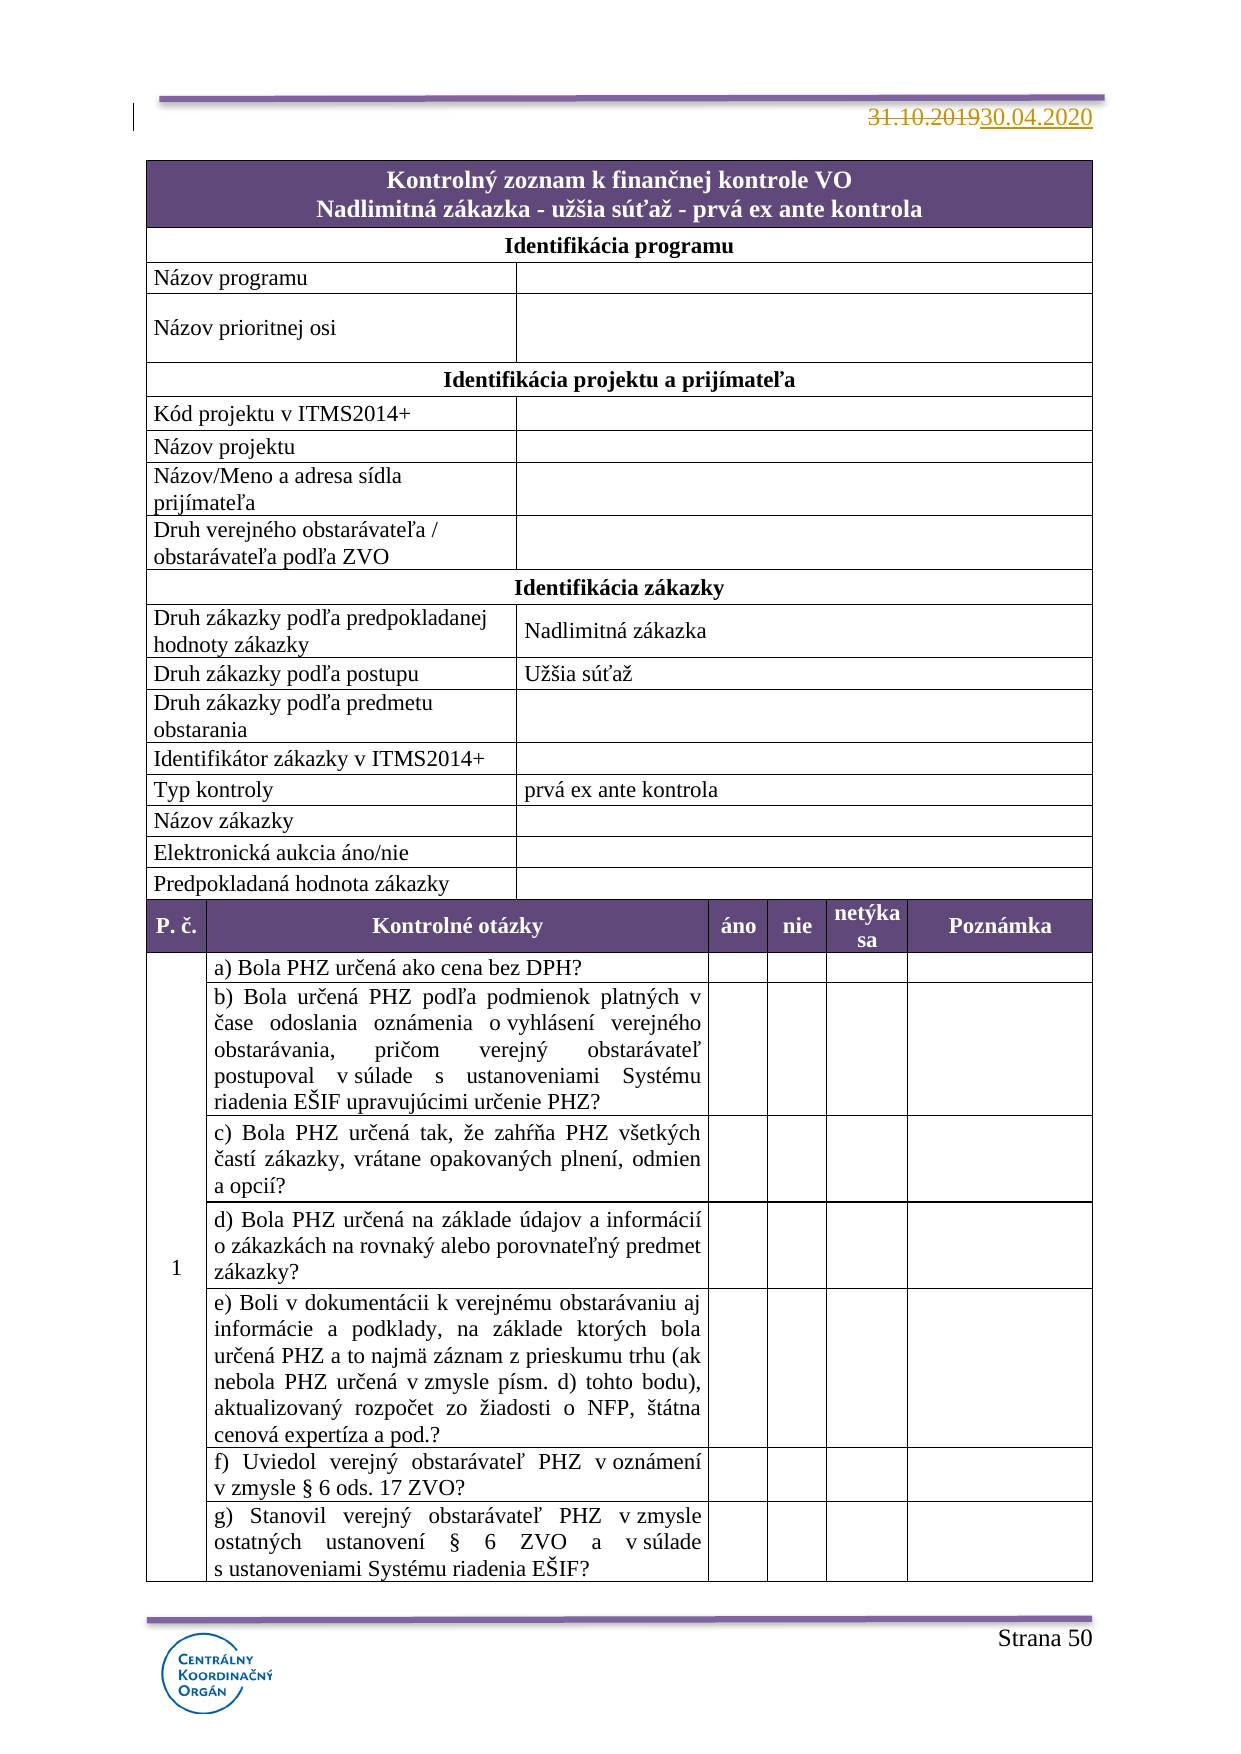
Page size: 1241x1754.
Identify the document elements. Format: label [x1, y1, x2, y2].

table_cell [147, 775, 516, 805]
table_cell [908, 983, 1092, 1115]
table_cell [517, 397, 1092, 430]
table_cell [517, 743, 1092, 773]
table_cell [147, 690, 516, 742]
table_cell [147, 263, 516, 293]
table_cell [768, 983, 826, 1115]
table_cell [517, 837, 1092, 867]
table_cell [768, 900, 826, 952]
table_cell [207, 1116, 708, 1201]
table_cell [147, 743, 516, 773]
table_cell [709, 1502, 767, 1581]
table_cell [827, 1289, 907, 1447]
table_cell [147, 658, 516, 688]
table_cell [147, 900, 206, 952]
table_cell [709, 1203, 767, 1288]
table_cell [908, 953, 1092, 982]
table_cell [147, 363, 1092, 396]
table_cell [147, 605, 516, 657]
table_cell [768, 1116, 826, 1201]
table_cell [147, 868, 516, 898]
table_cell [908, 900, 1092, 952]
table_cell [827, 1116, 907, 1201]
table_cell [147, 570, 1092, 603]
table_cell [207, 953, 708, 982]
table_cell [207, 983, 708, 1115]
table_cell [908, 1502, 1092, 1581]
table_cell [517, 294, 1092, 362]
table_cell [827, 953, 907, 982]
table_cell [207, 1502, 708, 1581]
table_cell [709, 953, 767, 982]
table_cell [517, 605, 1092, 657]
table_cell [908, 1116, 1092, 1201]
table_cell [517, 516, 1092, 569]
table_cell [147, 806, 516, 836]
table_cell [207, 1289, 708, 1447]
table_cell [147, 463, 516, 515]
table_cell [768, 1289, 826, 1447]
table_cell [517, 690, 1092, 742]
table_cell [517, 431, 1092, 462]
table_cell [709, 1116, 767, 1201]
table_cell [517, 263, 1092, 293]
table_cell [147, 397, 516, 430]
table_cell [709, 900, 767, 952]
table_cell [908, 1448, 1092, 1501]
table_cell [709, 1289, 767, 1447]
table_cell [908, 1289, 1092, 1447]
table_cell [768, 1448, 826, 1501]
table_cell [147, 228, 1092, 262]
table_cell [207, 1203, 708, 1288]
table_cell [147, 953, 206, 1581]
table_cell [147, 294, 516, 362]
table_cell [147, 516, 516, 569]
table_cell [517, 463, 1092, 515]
picture [159, 1631, 272, 1713]
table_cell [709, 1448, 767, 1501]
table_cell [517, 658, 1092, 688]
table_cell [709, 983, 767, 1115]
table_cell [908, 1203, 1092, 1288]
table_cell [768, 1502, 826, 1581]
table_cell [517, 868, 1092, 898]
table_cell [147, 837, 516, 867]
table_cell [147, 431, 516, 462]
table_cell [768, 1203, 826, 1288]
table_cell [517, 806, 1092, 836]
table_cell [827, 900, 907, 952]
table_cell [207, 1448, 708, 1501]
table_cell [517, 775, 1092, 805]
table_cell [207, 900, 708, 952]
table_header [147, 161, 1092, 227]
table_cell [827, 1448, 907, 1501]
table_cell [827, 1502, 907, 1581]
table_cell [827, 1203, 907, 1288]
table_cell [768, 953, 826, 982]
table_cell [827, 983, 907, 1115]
